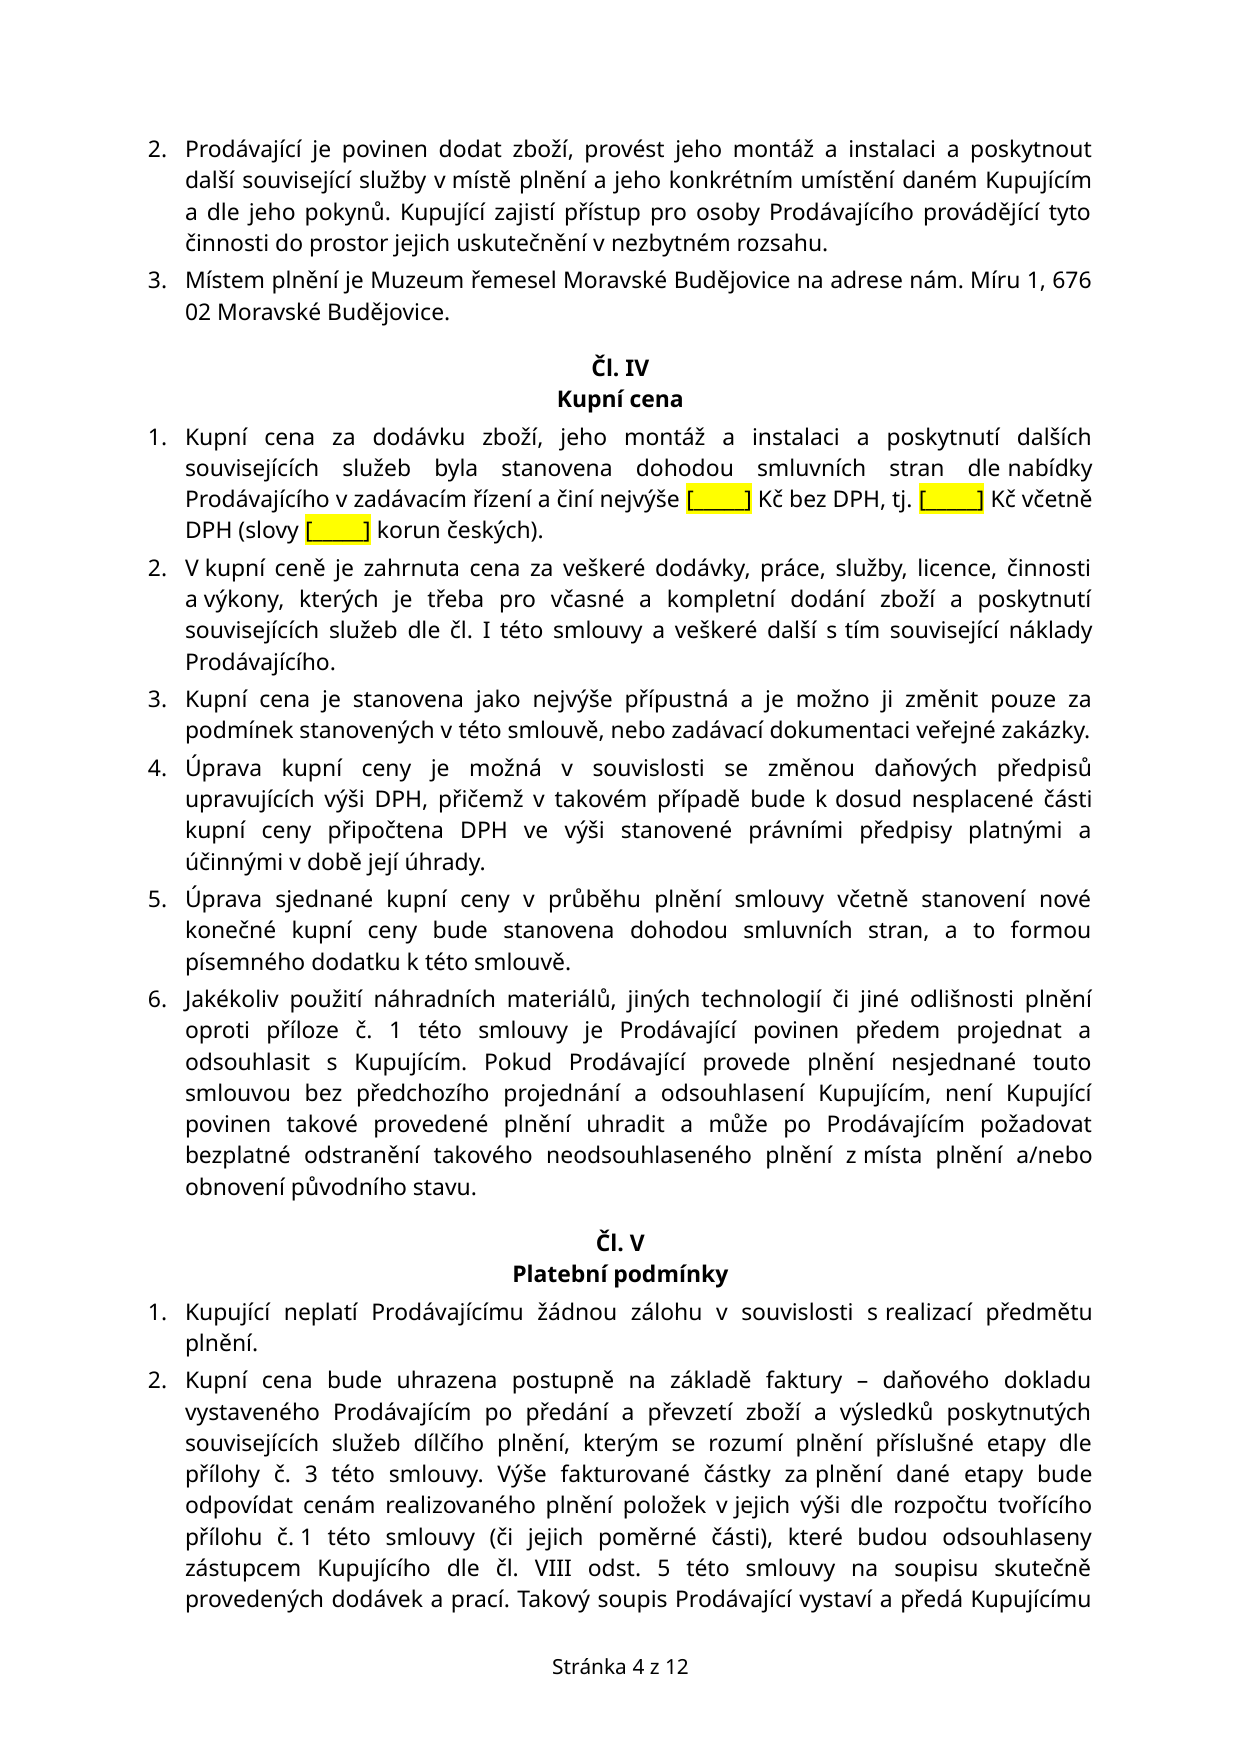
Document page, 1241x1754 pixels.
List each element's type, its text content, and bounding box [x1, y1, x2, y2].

subtitle Čl. V [148, 1227, 1093, 1258]
subtitle Platební podmínky [148, 1258, 1093, 1289]
subtitle Kupní cena [148, 383, 1093, 414]
subtitle Čl. IV [148, 352, 1093, 383]
subtitle Úprava kupní ceny je možná v souvislosti se změnou daňových předpisů upravujících výši DPH, přičemž v takovém případě bude k dosud nesplacené části kupní ceny připočtena DPH ve výši stanovené právními předpisy platnými a účinnými v době její úhrady. [148, 752, 1093, 877]
subtitle Kupující neplatí Prodávajícímu žádnou zálohu v souvislosti s realizací předmětu plnění. [148, 1295, 1093, 1358]
subtitle Kupní cena je stanovena jako nejvýše přípustná a je možno ji změnit pouze za podmínek stanovených v této smlouvě, nebo zadávací dokumentaci veřejné zakázky. [148, 683, 1093, 745]
subtitle Úprava sjednané kupní ceny v průběhu plnění smlouvy včetně stanovení nové konečné kupní ceny bude stanovena dohodou smluvních stran, a to formou písemného dodatku k této smlouvě. [148, 883, 1093, 977]
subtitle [148, 1364, 1093, 1614]
subtitle Kupní cena za dodávku zboží, jeho montáž a instalaci a poskytnutí dalších souvisejících služeb byla stanovena dohodou smluvních stran dle nabídky Prodávajícího v zadávacím řízení a činí nejvýše [_____] Kč bez DPH, tj. [_____] Kč včetně DPH (slovy [_____] korun českých). [148, 420, 1093, 545]
subtitle V kupní ceně je zahrnuta cena za veškeré dodávky, práce, služby, licence, činnosti a výkony, kterých je třeba pro včasné a kompletní dodání zboží a poskytnutí souvisejících služeb dle čl. I této smlouvy a veškeré další s tím související náklady Prodávajícího. [148, 552, 1093, 677]
subtitle Místem plnění je Muzeum řemesel Moravské Budějovice na adrese nám. Míru 1, 676 02 Moravské Budějovice. [148, 264, 1093, 327]
subtitle Jakékoliv použití náhradních materiálů, jiných technologií či jiné odlišnosti plnění oproti příloze č. 1 této smlouvy je Prodávající povinen předem projednat a odsouhlasit s Kupujícím. Pokud Prodávající provede plnění nesjednané touto smlouvou bez předchozího projednání a odsouhlasení Kupujícím, není Kupující povinen takové provedené plnění uhradit a může po Prodávajícím požadovat bezplatné odstranění takového neodsouhlaseného plnění z místa plnění a/nebo obnovení původního stavu. [148, 983, 1093, 1202]
subtitle Prodávající je povinen dodat zboží, provést jeho montáž a instalaci a poskytnout další související služby v místě plnění a jeho konkrétním umístění daném Kupujícím a dle jeho pokynů. Kupující zajistí přístup pro osoby Prodávajícího provádějící tyto činnosti do prostor jejich uskutečnění v nezbytném rozsahu. [148, 133, 1093, 258]
